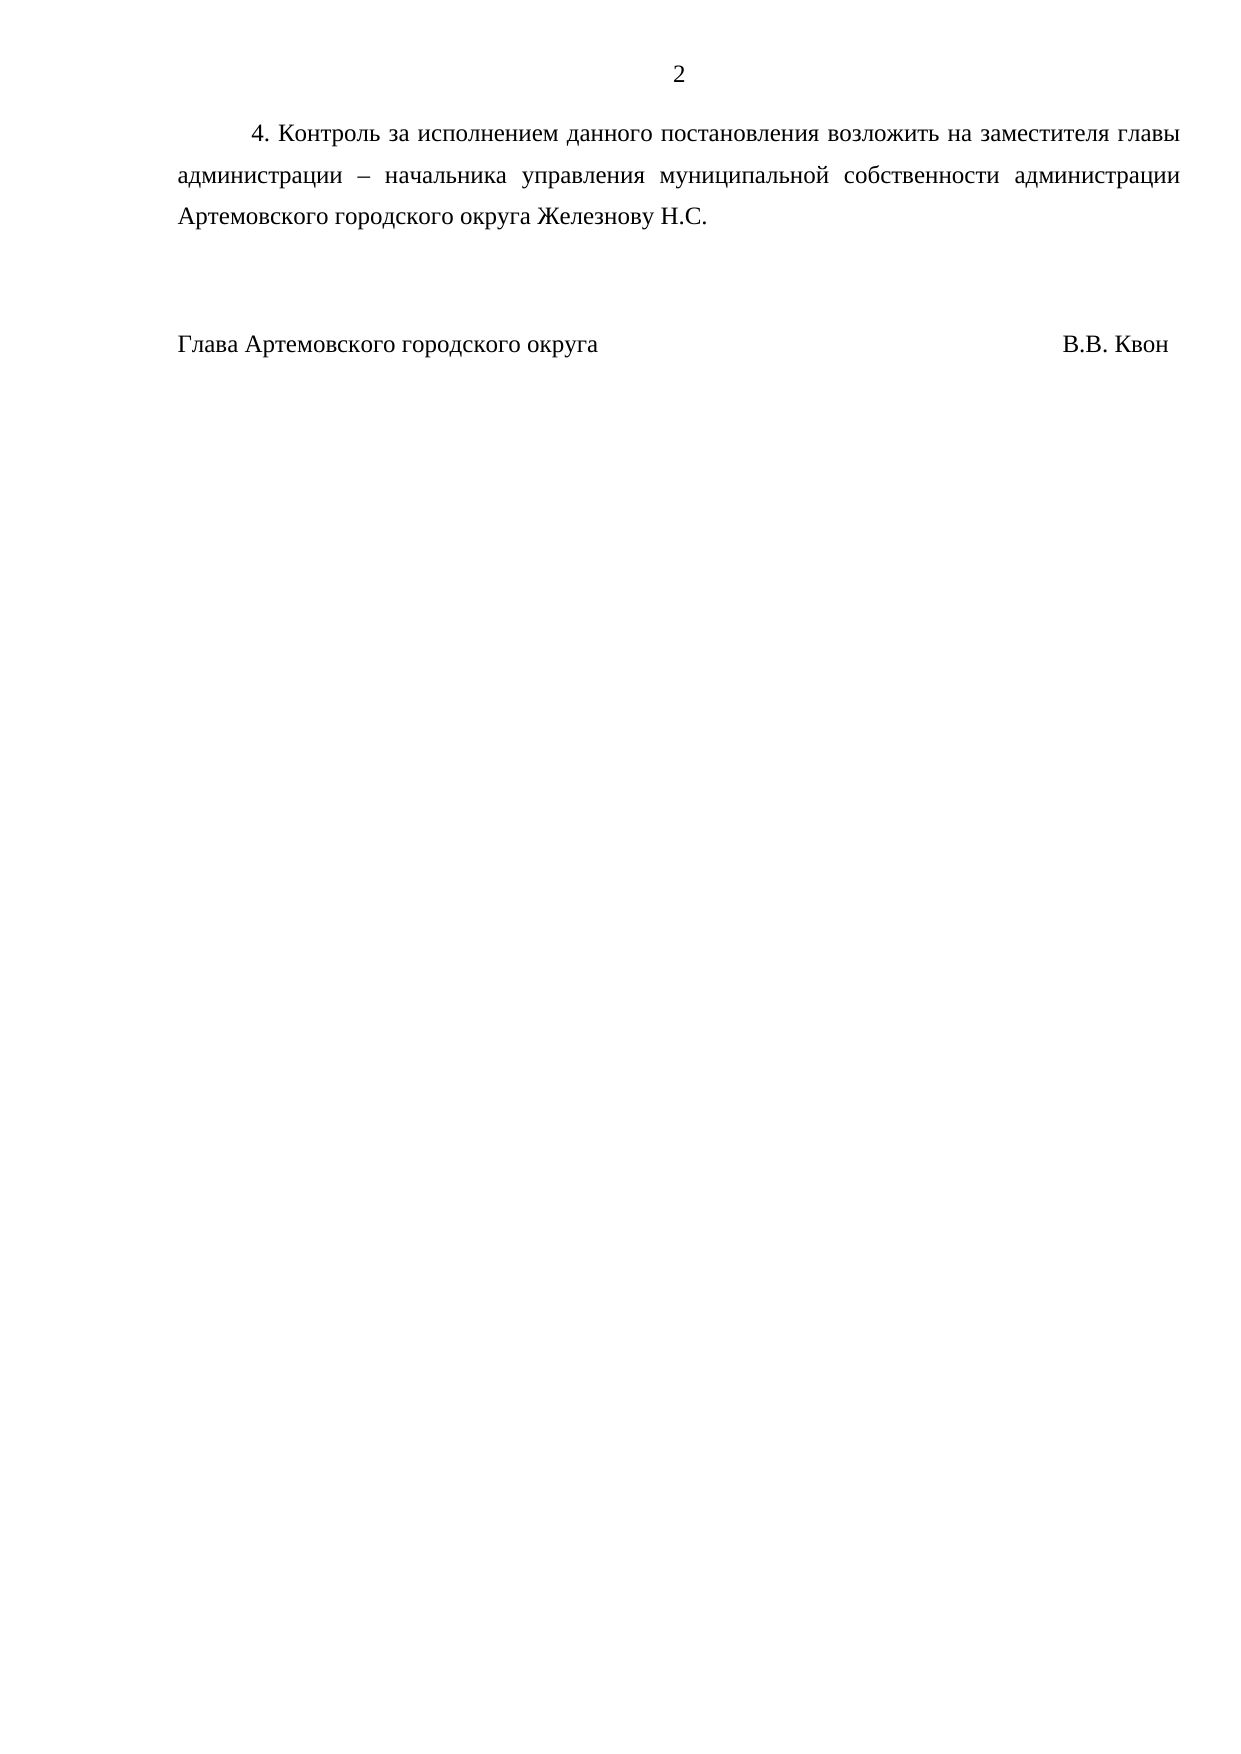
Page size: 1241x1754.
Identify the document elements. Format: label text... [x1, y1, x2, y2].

text Глава Артемовского городского округа В.В. Квон [177, 329, 1181, 358]
text 4. Контроль за исполнением данного постановления возложить на заместителя главы администрации – начальника управления муниципальной собственности администрации Артемовского городского округа Железнову Н.С. [177, 118, 1181, 230]
